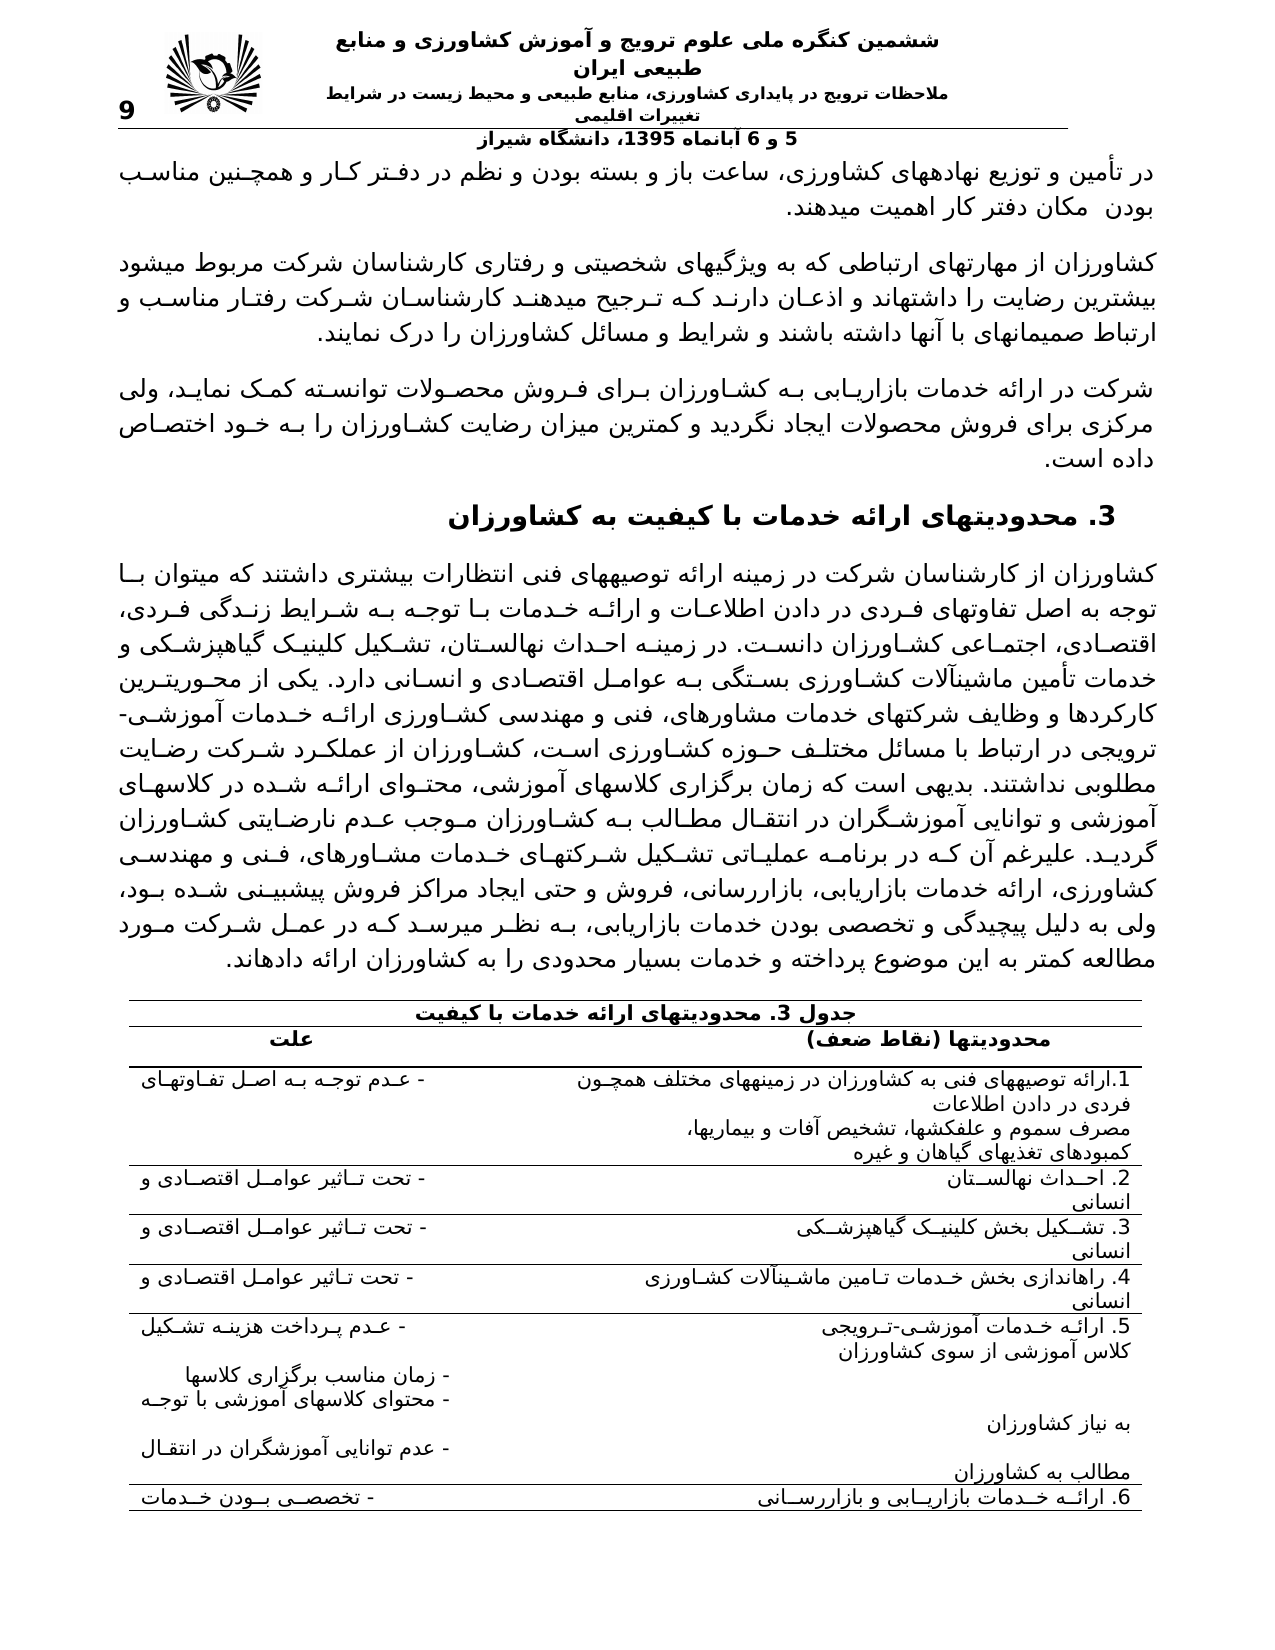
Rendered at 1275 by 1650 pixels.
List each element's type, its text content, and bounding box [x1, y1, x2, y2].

text کشاورزان از کارشناسان شرکت در زمینه ارائه توصیههای فنی انتظارات بیشتری داشتند که میتوان با توجه به اصل تفاوتهای فردی در دادن اطلاعات و ارائه خدمات با توجه به شرایط زندگی فردی، اقتصادی، اجتماعی کشاورزان دانست. در زمینه احداث نهالستان، تشکیل کلینیک گیاهپزشکی و خدمات تأمین ماشینآلات کشاورزی بستگی به عوامل اقتصادی و انسانی دارد. یکی از محوریترین کارکردها و وظایف شرکتهای خدمات مشاورهای، فنی و مهندسی کشاورزی ارائه خدمات آموزشی-ترویجی در ارتباط با مسائل مختلف حوزه کشاورزی است، کشاورزان از عملکرد شرکت رضایت مطلوبی نداشتند. بدیهی است که زمان برگزاری کلاسهای آموزشی، محتوای ارائه شده در کلاسهای آموزشی و توانایی آموزشگران در انتقال مطالب به کشاورزان موجب عدم نارضایتی کشاورزان گردید. علیرغم آن که در برنامه عملیاتی تشکیل شرکتهای خدمات مشاورهای، فنی و مهندسی کشاورزی، ارائه خدمات بازاریابی، بازاررسانی، فروش و حتی ایجاد مراکز فروش پیشبینی شده بود، ولی به دلیل پیچیدگی و تخصصی بودن خدمات بازاریابی، به نظر میرسد که در عمل شرکت مورد مطالعه کمتر به این موضوع پرداخته و خدمات بسیار محدودی را به کشاورزان ارائه دادهاند. [118, 559, 1157, 973]
text شرکت در ارائه خدمات بازاریابی به کشاورزان برای فروش محصولات توانسته کمک نماید، ولی مرکزی برای فروش محصولات ایجاد نگردید و کمترین میزان رضایت کشاورزان را به خود اختصاص داده است. [118, 374, 1154, 473]
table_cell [129, 1485, 1142, 1509]
text کشاورزان از مهارتهای ارتباطی که به ویژگیهای شخصیتی و رفتاری کارشناسان شرکت مربوط میشود بیشترین رضایت را داشتهاند و اذعان دارند که ترجیح میدهند کارشناسان شرکت رفتار مناسب و ارتباط صمیمانهای با آنها داشته باشند و شرایط و مسائل کشاورزان را درک نمایند. [118, 248, 1157, 348]
table_cell محدودیتها (نقاط ضعف) علت [129, 1027, 1142, 1066]
table_cell 1.ارائه توصیههای فنی به کشاورزان در زمینههای مختلف همچون - عدم توجه به اصل تفاوتهای فردی در دادن اطلاعات مصرف سموم و علفکشها، تشخیص آفات و بیماریها، کمبودهای تغذیهای گیاهان و غیره [129, 1068, 1142, 1164]
text 3. محدودیتهای ارائه خدمات با کیفیت به کشاورزان [118, 500, 1117, 532]
table_header جدول 3. محدودیتهای ارائه خدمات با کیفیت [129, 1001, 1142, 1026]
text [118, 158, 1154, 222]
picture [164, 32, 263, 114]
table_cell 4. راهاندازی بخش خدمات تامین ماشینآلات کشاورزی - تحت تاثیر عوامل اقتصادی و انسانی [129, 1265, 1142, 1313]
table_cell 5. ارائه خدمات آموزشی-ترویجی - عدم پرداخت هزینه تشکیل کلاس آموزشی از سوی کشاورزان - زمان مناسب برگزاری کلاسها - محتوای کلاسهای آموزشی با توجه به نیاز کشاورزان - عدم توانایی آموزشگران در انتقال مطالب به کشاورزان [129, 1314, 1142, 1484]
table_cell 3. تشکیل بخش کلینیک گیاهپزشکی - تحت تاثیر عوامل اقتصادی و انسانی [129, 1215, 1142, 1264]
table_cell 2. احداث نهالستان - تحت تاثیر عوامل اقتصادی و انسانی [129, 1166, 1142, 1214]
